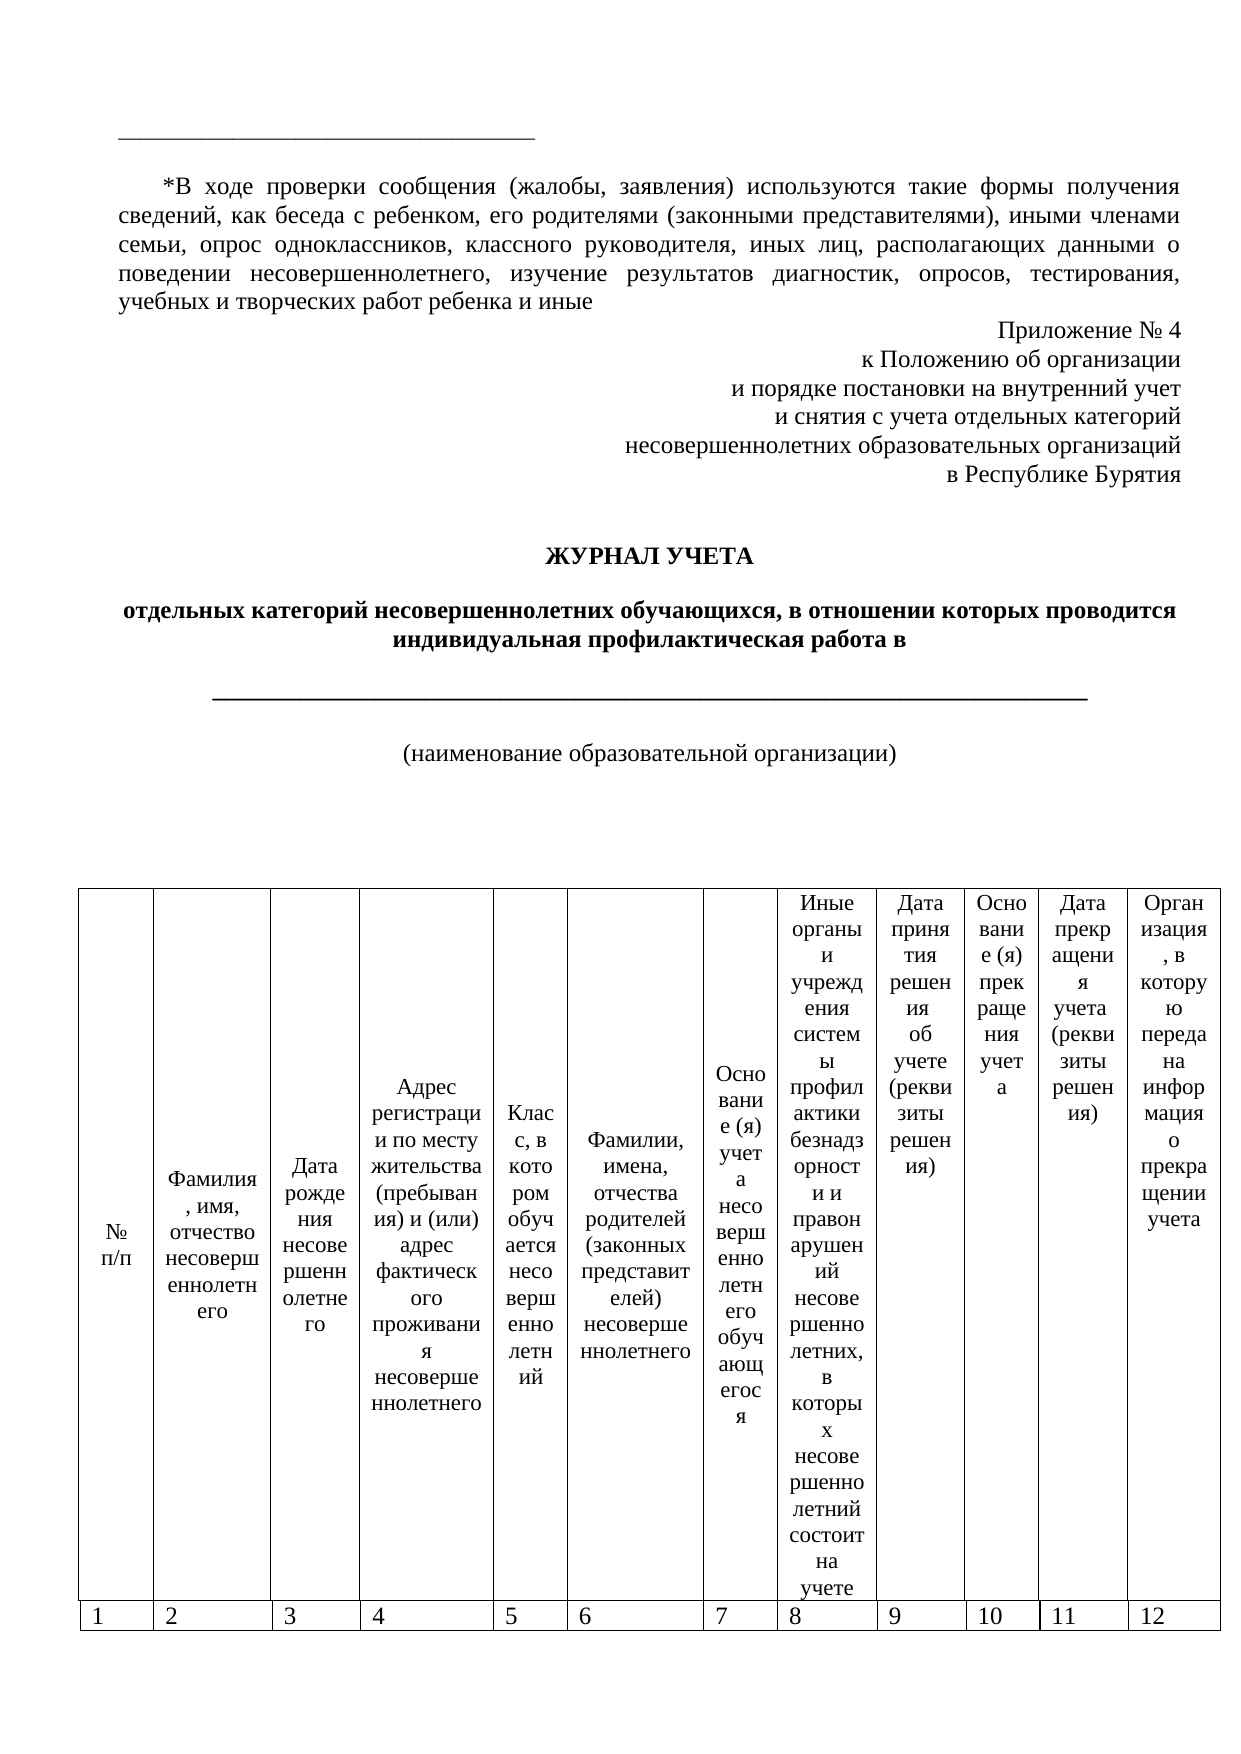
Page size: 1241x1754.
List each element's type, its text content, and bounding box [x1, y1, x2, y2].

table_cell 2 [154, 1601, 272, 1630]
table_cell 7 [704, 1601, 777, 1630]
table_header Фамилии, имена, отчества родителей (законных представителей) несовершеннолетнего [568, 889, 703, 1600]
text к Положению об организации [118, 344, 1181, 373]
table_cell 3 [273, 1601, 360, 1630]
text ЖУРНАЛ УЧЕТА [118, 541, 1181, 570]
table_header Дата прекращения учета (реквизиты решения) [1039, 889, 1127, 1600]
table_cell 9 [878, 1601, 966, 1630]
table_cell 1 [81, 1601, 153, 1630]
text несовершеннолетних образовательных организаций [118, 430, 1181, 459]
text и порядке постановки на внутренний учет [118, 373, 1181, 401]
text отдельных категорий несовершеннолетних обучающихся, в отношении которых проводится индивидуальная профилактическая работа в [118, 595, 1181, 653]
table_header Дата принятия решения об учете (реквизиты решения) [877, 889, 964, 1600]
text и снятия с учета отдельных категорий [118, 401, 1181, 430]
table_header Основание (я) прекращения учета [965, 889, 1038, 1600]
text ________________________________________ [118, 118, 1181, 142]
table_header Класс, в котором обучается несовершеннолетний [494, 889, 567, 1600]
table_cell 10 [967, 1601, 1039, 1630]
table_cell 6 [568, 1601, 703, 1630]
table_cell 11 [1041, 1601, 1128, 1630]
text (наименование образовательной организации) [118, 738, 1181, 766]
table_cell 8 [778, 1601, 877, 1630]
table_header Дата рождения несовершеннолетнего [271, 889, 359, 1600]
text *В ходе проверки сообщения (жалобы, заявления) используются такие формы получения сведений, как беседа с ребенком, его родителями (законными представителями), иными членами семьи, опрос одноклассников, классного руководителя, иных лиц, располагающих данными о поведении несовершеннолетнего, изучение результатов диагностик, опросов, тестирования, учебных и творческих работ ребенка и иные [118, 171, 1181, 315]
table_header Иные органы и учреждения системы профилактики безнадзорности и правонарушений несовершеннолетних, в которых несовершеннолетний состоит на учете [778, 889, 876, 1600]
table_header Фамилия, имя, отчество несовершеннолетнего [154, 889, 270, 1600]
table_header № п/п [79, 889, 153, 1600]
table_cell 5 [494, 1601, 567, 1630]
table_cell 12 [1129, 1601, 1220, 1630]
table_cell 4 [361, 1601, 493, 1630]
text Приложение № 4 [118, 315, 1181, 344]
table_header Адрес регистрации по месту жительства (пребывания) и (или) адрес фактического проживания несовершеннолетнего [360, 889, 493, 1600]
text ______________________________________________________________________ [118, 674, 1181, 702]
table_header Организация, в которую передана информация о прекращении учета [1128, 889, 1220, 1600]
table_header Основание (я) учета несовершеннолетнего обучающегося [704, 889, 777, 1600]
text в Республике Бурятия [118, 459, 1181, 488]
